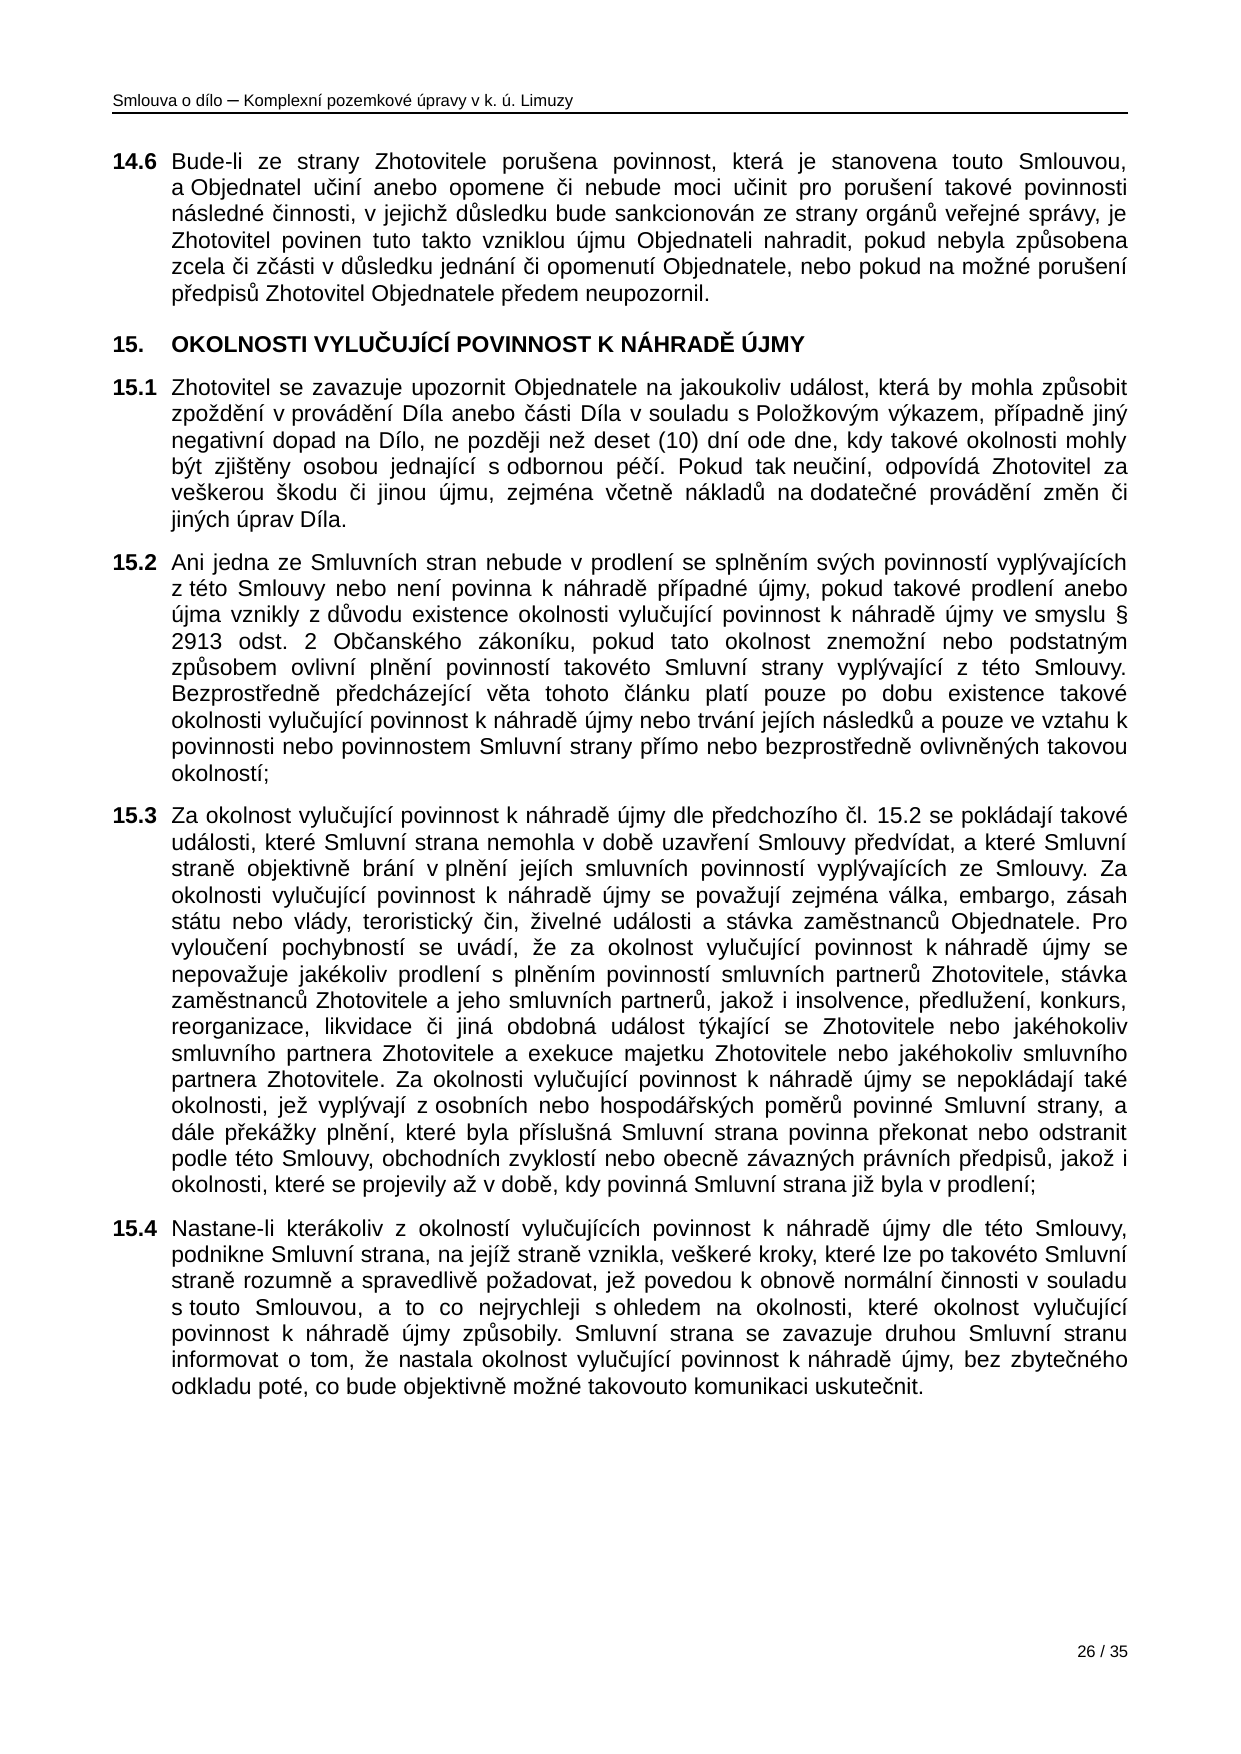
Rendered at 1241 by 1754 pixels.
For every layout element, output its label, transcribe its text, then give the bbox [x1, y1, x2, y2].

text Ani jedna ze Smluvních stran nebude v prodlení se splněním svých povinností vyplývajících z této Smlouvy nebo není povinna k náhradě případné újmy, pokud takové prodlení anebo újma vznikly z důvodu existence okolnosti vylučující povinnost k náhradě újmy ve smyslu § 2913 odst. 2 Občanského zákoníku, pokud tato okolnost znemožní nebo podstatným způsobem ovlivní plnění povinností takovéto Smluvní strany vyplývající z této Smlouvy. Bezprostředně předcházející věta tohoto článku platí pouze po dobu existence takové okolnosti vylučující povinnost k náhradě újmy nebo trvání jejích následků a pouze ve vztahu k povinnosti nebo povinnostem Smluvní strany přímo nebo bezprostředně ovlivněných takovou okolností; [112, 549, 1128, 786]
text Bude-li ze strany Zhotovitele porušena povinnost, která je stanovena touto Smlouvou, a Objednatel učiní anebo opomene či nebude moci učinit pro porušení takové povinnosti následné činnosti, v jejichž důsledku bude sankcionován ze strany orgánů veřejné správy, je Zhotovitel povinen tuto takto vzniklou újmu Objednateli nahradit, pokud nebyla způsobena zcela či zčásti v důsledku jednání či opomenutí Objednatele, nebo pokud na možné porušení předpisů Zhotovitel Objednatele předem neupozornil. [112, 148, 1128, 306]
text Za okolnost vylučující povinnost k náhradě újmy dle předchozího čl. 15.2 se pokládají takové události, které Smluvní strana nemohla v době uzavření Smlouvy předvídat, a které Smluvní straně objektivně brání v plnění jejích smluvních povinností vyplývajících ze Smlouvy. Za okolnosti vylučující povinnost k náhradě újmy se považují zejména válka, embargo, zásah státu nebo vlády, teroristický čin, živelné události a stávka zaměstnanců Objednatele. Pro vyloučení pochybností se uvádí, že za okolnost vylučující povinnost k náhradě újmy se nepovažuje jakékoliv prodlení s plněním povinností smluvních partnerů Zhotovitele, stávka zaměstnanců Zhotovitele a jeho smluvních partnerů, jakož i insolvence, předlužení, konkurs, reorganizace, likvidace či jiná obdobná událost týkající se Zhotovitele nebo jakéhokoliv smluvního partnera Zhotovitele a exekuce majetku Zhotovitele nebo jakéhokoliv smluvního partnera Zhotovitele. Za okolnosti vylučující povinnost k náhradě újmy se nepokládají také okolnosti, jež vyplývají z osobních nebo hospodářských poměrů povinné Smluvní strany, a dále překážky plnění, které byla příslušná Smluvní strana povinna překonat nebo odstranit podle této Smlouvy, obchodních zvyklostí nebo obecně závazných právních předpisů, jakož i okolnosti, které se projevily až v době, kdy povinná Smluvní strana již byla v prodlení; [112, 802, 1128, 1198]
text Zhotovitel se zavazuje upozornit Objednatele na jakoukoliv událost, která by mohla způsobit zpoždění v provádění Díla anebo části Díla v souladu s Položkovým výkazem, případně jiný negativní dopad na Dílo, ne později než deset (10) dní ode dne, kdy takové okolnosti mohly být zjištěny osobou jednající s odbornou péčí. Pokud tak neučiní, odpovídá Zhotovitel za veškerou škodu či jinou újmu, zejména včetně nákladů na dodatečné provádění změn či jiných úprav Díla. [112, 374, 1128, 532]
text Okolnosti vylučující povinnost k náhradě újmy [112, 331, 1128, 357]
text Nastane-li kterákoliv z okolností vylučujících povinnost k náhradě újmy dle této Smlouvy, podnikne Smluvní strana, na jejíž straně vznikla, veškeré kroky, které lze po takovéto Smluvní straně rozumně a spravedlivě požadovat, jež povedou k obnově normální činnosti v souladu s touto Smlouvou, a to co nejrychleji s ohledem na okolnosti, které okolnost vylučující povinnost k náhradě újmy způsobily. Smluvní strana se zavazuje druhou Smluvní stranu informovat o tom, že nastala okolnost vylučující povinnost k náhradě újmy, bez zbytečného odkladu poté, co bude objektivně možné takovouto komunikaci uskutečnit. [112, 1214, 1128, 1399]
